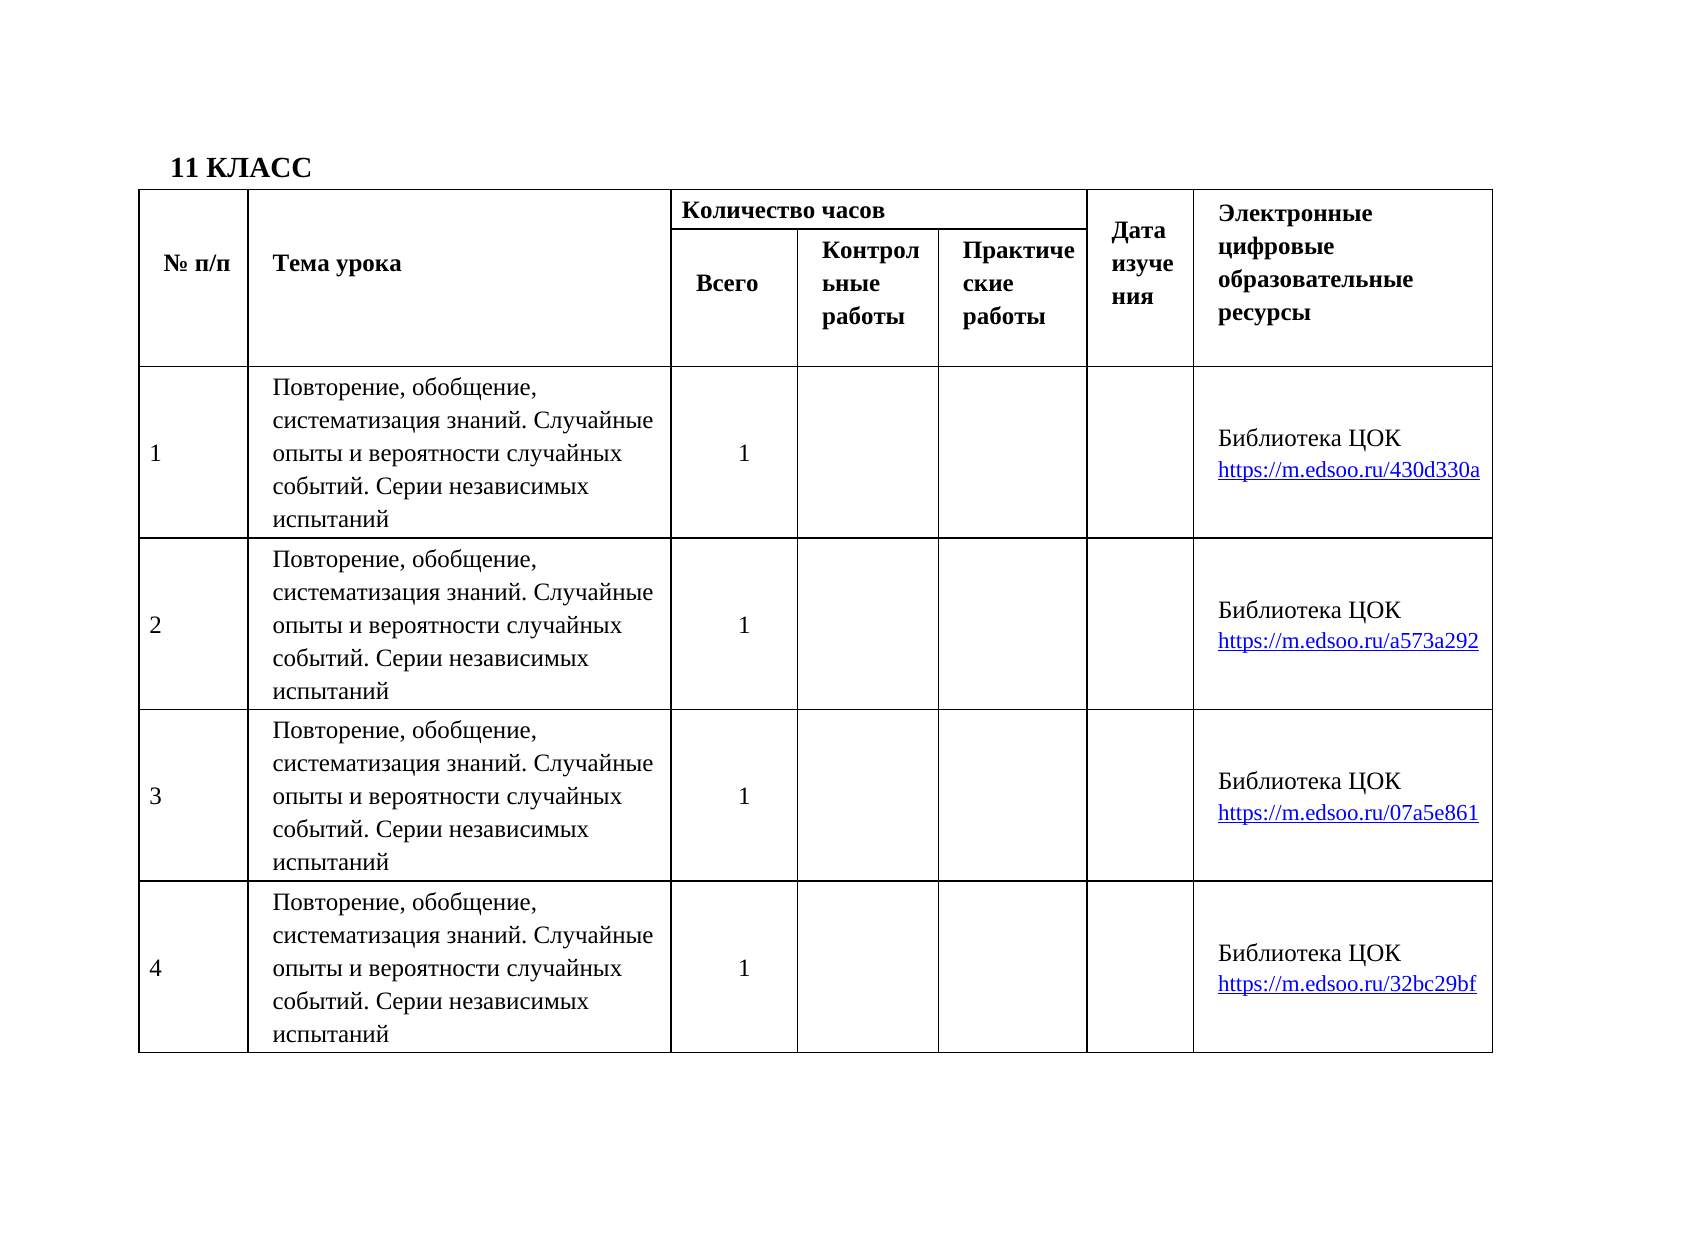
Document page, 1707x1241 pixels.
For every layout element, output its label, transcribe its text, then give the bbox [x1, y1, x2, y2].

table_cell [1088, 367, 1193, 537]
table_cell [1088, 710, 1193, 880]
table_cell [798, 882, 938, 1051]
table_cell Библиотека ЦОК https://m.edsoo.ru/430d330a [1194, 367, 1492, 537]
table_cell [798, 539, 938, 708]
table_header Дата изучения [1088, 190, 1193, 366]
table_header Тема урока [249, 190, 670, 366]
table_cell 1 [672, 710, 797, 880]
table_cell 2 [140, 539, 247, 708]
table_cell Повторение, обобщение, систематизация знаний. Случайные опыты и вероятности случайных событий. Серии независимых испытаний [249, 710, 670, 880]
table_cell 1 [672, 367, 797, 537]
text 11 КЛАСС [162, 150, 1557, 183]
table_cell [939, 882, 1086, 1051]
table_header № п/п [140, 190, 247, 366]
table_cell 1 [672, 539, 797, 708]
table_cell Повторение, обобщение, систематизация знаний. Случайные опыты и вероятности случайных событий. Серии независимых испытаний [249, 539, 670, 708]
table_cell Библиотека ЦОК https://m.edsoo.ru/a573a292 [1194, 539, 1492, 708]
table_cell Повторение, обобщение, систематизация знаний. Случайные опыты и вероятности случайных событий. Серии независимых испытаний [249, 882, 670, 1051]
table_cell 1 [672, 882, 797, 1051]
table_cell Всего [672, 230, 797, 366]
table_cell [798, 367, 938, 537]
table_cell Библиотека ЦОК https://m.edsoo.ru/32bc29bf [1194, 882, 1492, 1051]
table_cell Библиотека ЦОК https://m.edsoo.ru/07a5e861 [1194, 710, 1492, 880]
table_cell [1088, 539, 1193, 708]
table_cell Практические работы [939, 230, 1086, 366]
table_header Количество часов [672, 190, 1086, 228]
table_cell 4 [140, 882, 247, 1051]
table_header Электронные цифровые образовательные ресурсы [1194, 190, 1492, 366]
table_cell [939, 710, 1086, 880]
table_cell [1088, 882, 1193, 1051]
table_cell Повторение, обобщение, систематизация знаний. Случайные опыты и вероятности случайных событий. Серии независимых испытаний [249, 367, 670, 537]
table_cell 3 [140, 710, 247, 880]
table_cell [939, 539, 1086, 708]
table_cell 1 [140, 367, 247, 537]
table_cell [939, 367, 1086, 537]
table_cell [798, 710, 938, 880]
table_cell Контрольные работы [798, 230, 938, 366]
